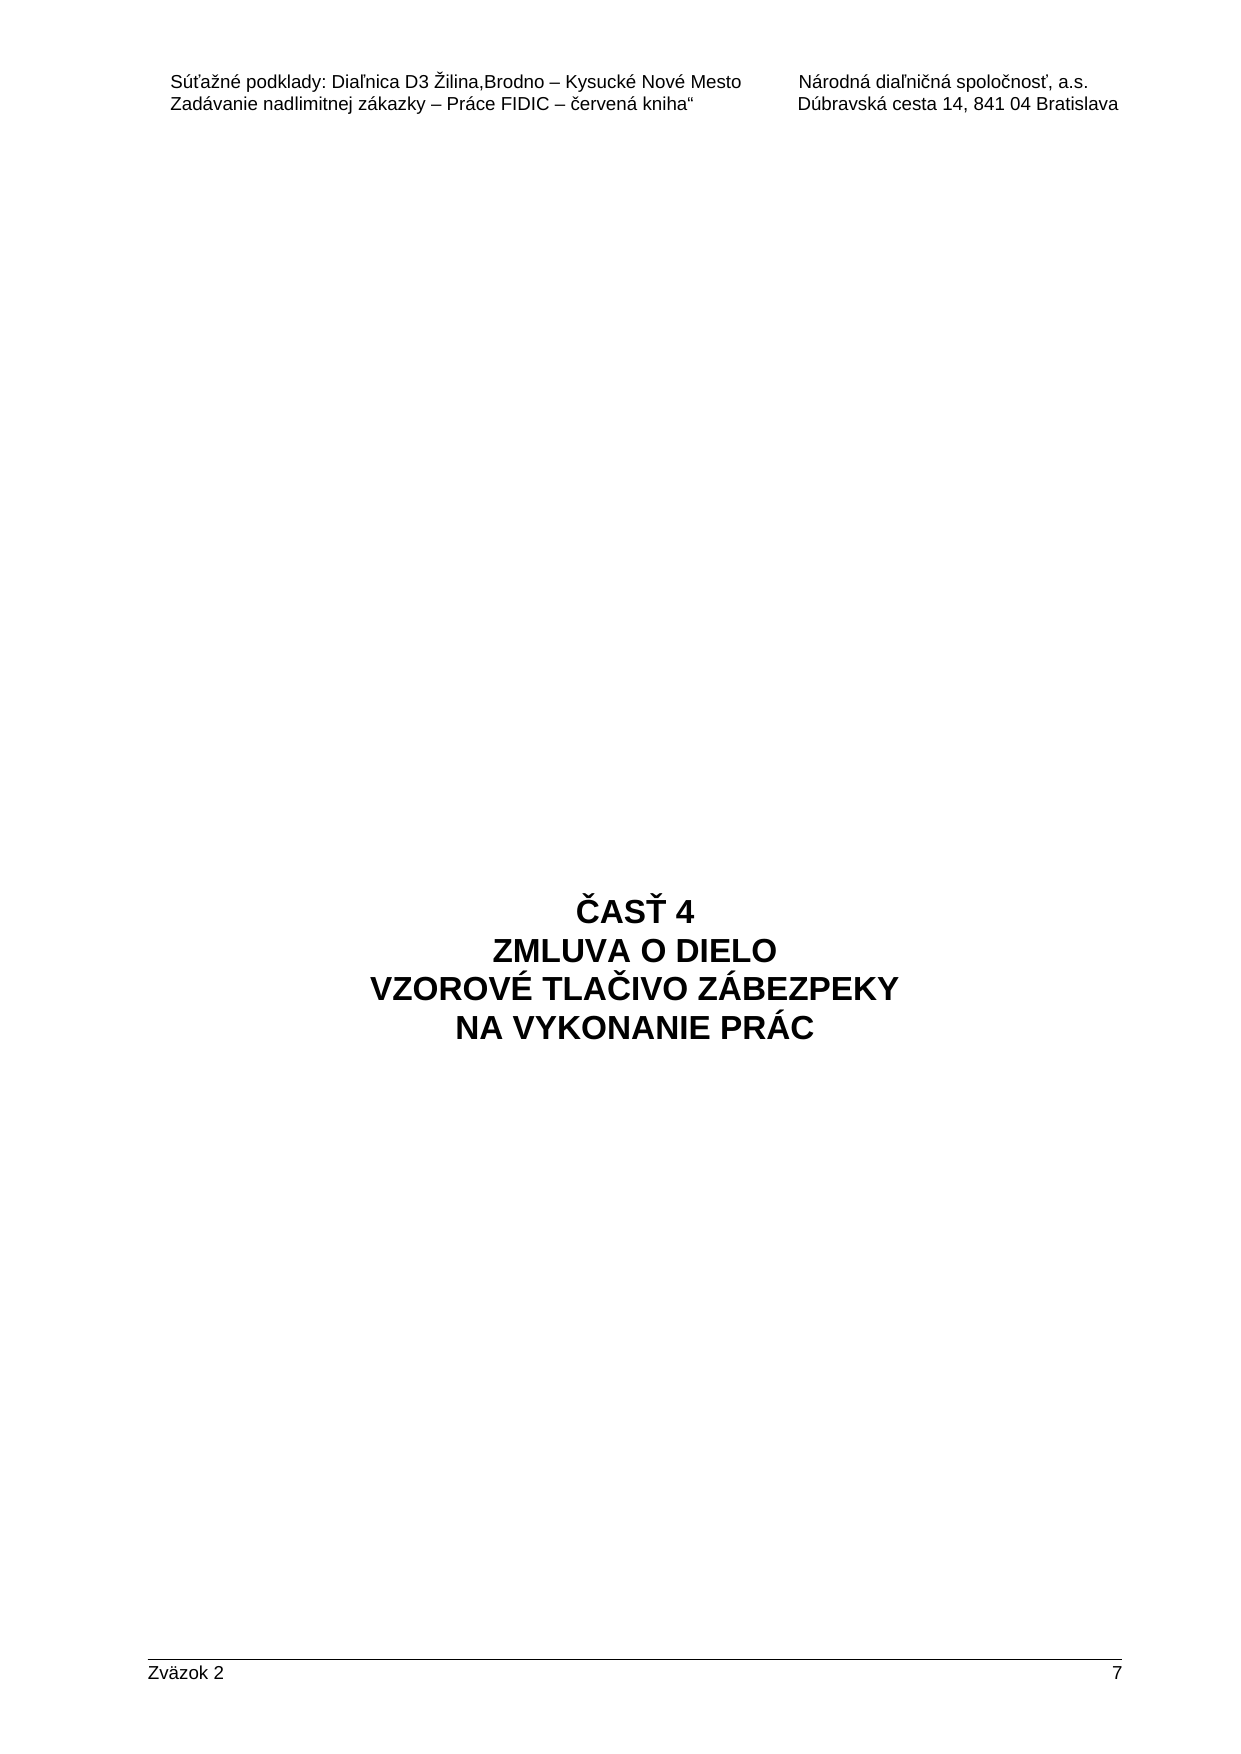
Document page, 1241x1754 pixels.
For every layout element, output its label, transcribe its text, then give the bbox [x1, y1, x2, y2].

text Vzorové tlačivo zábezpeky [148, 969, 1122, 1008]
text na vykonanie prác [148, 1008, 1122, 1046]
text časť 4 [148, 893, 1122, 931]
text Zmluva o Dielo [148, 931, 1122, 969]
